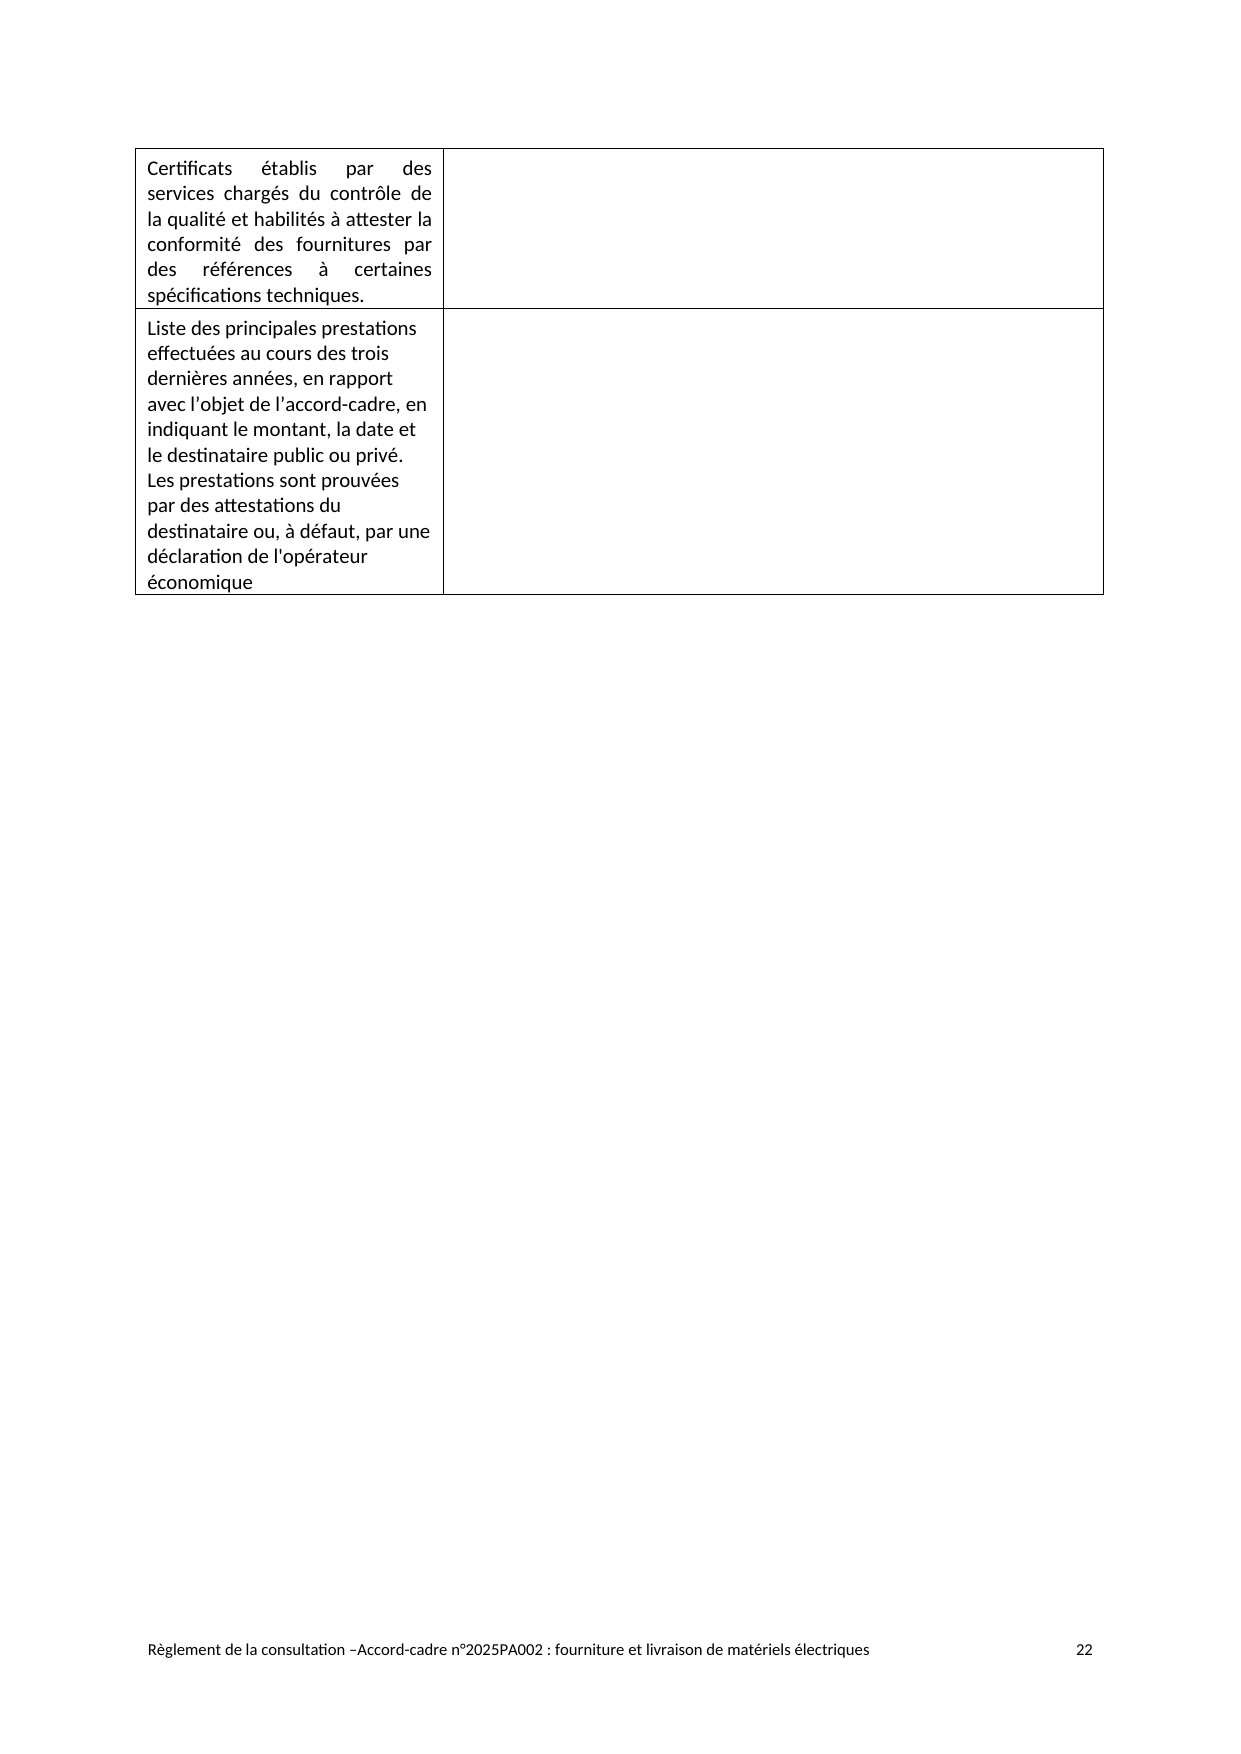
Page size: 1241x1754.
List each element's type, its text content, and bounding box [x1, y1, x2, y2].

table_cell [444, 149, 1103, 307]
table_cell Liste des principales prestations effectuées au cours des trois dernières années, en rapport avec l’objet de l’accord-cadre, en indiquant le montant, la date et le destinataire public ou privé. Les prestations sont prouvées par des attestations du destinataire ou, à défaut, par une déclaration de l'opérateur économique [136, 309, 443, 594]
table_cell Certificats établis par des services chargés du contrôle de la qualité et habilités à attester la conformité des fournitures par des références à certaines spécifications techniques. [136, 149, 443, 307]
table_cell [444, 309, 1103, 594]
